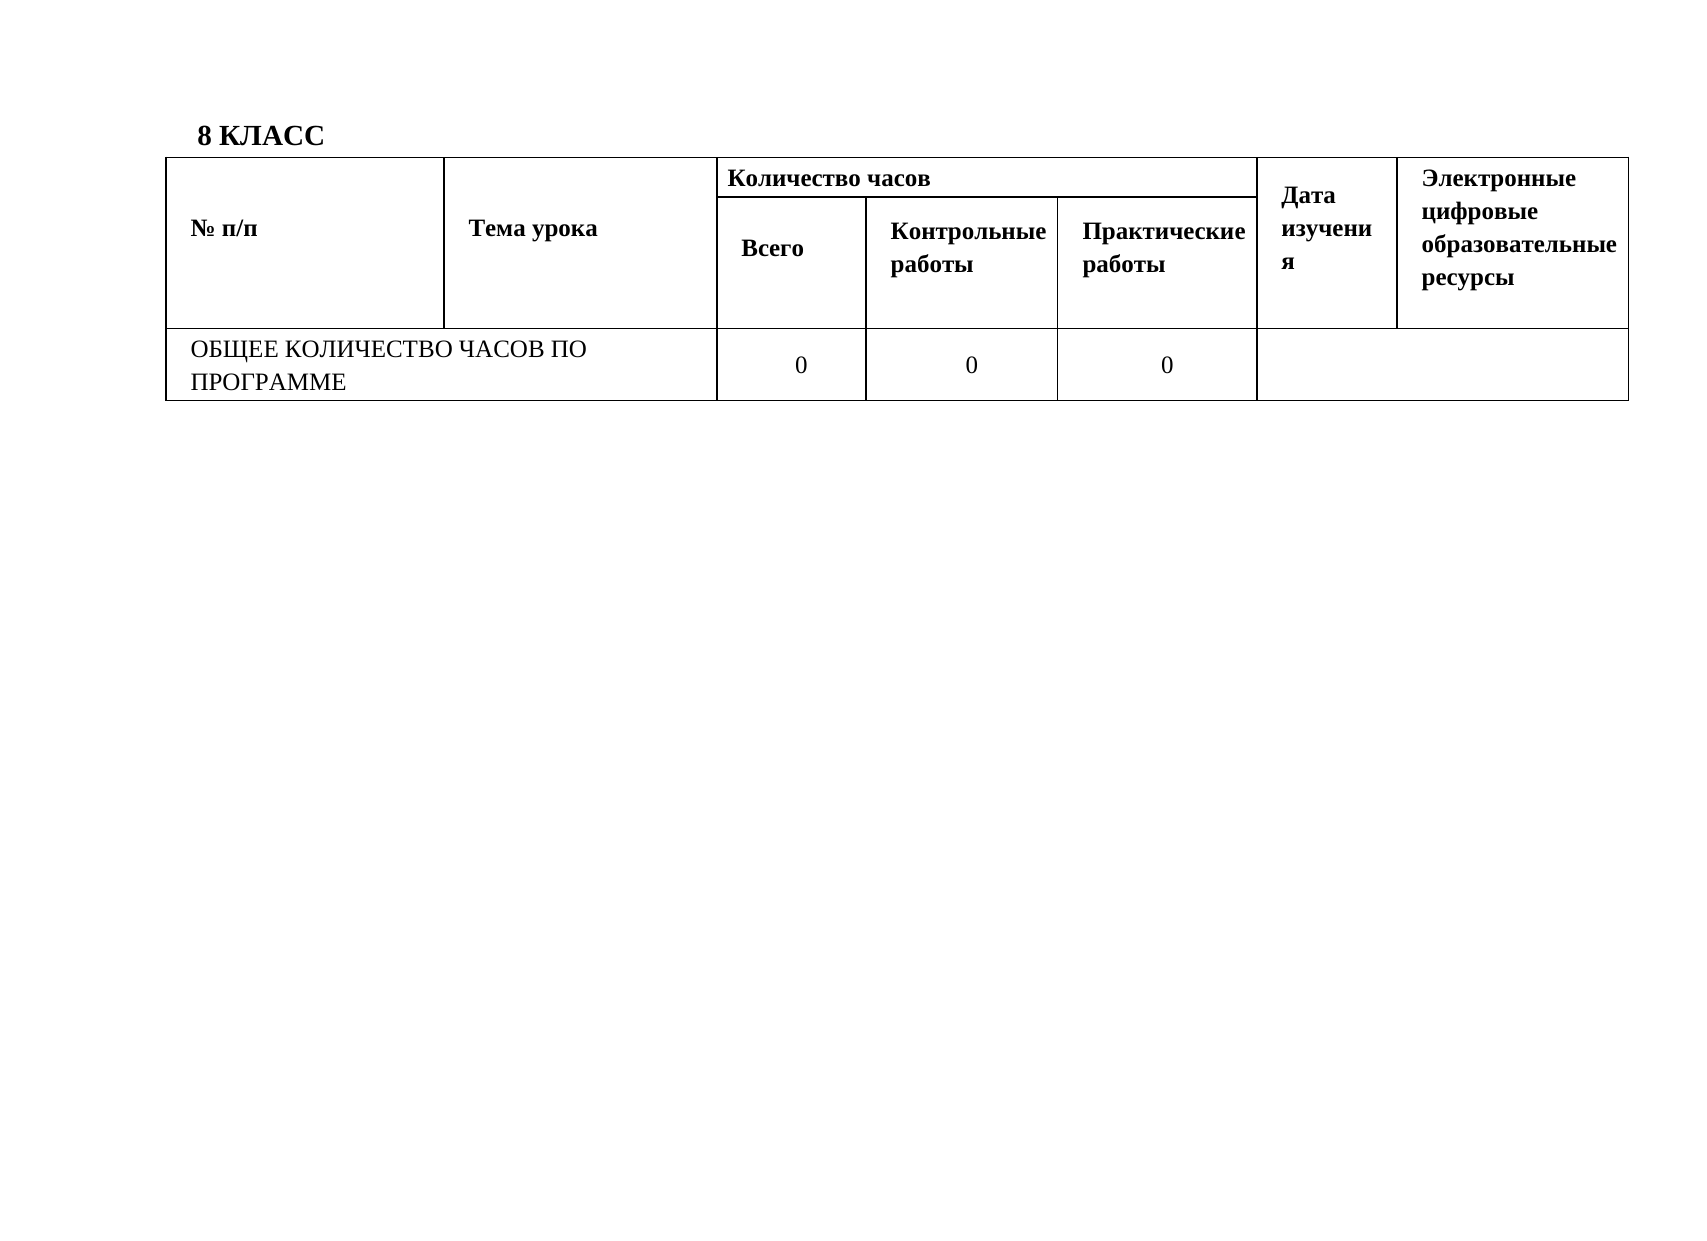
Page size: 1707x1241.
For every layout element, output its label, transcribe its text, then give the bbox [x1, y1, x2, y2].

table_header Тема урока [445, 158, 716, 327]
table_cell 0 [867, 329, 1057, 400]
text 8 КЛАСС [190, 118, 1618, 152]
table_cell Всего [718, 198, 865, 327]
table_cell Практические работы [1058, 198, 1256, 327]
table_cell 0 [718, 329, 865, 400]
table_header Количество часов [718, 158, 1256, 196]
table_header Электронные цифровые образовательные ресурсы [1398, 158, 1628, 327]
table_cell Контрольные работы [867, 198, 1057, 327]
table_cell [1258, 329, 1628, 400]
table_cell 0 [1058, 329, 1256, 400]
table_header № п/п [167, 158, 443, 327]
table_header Дата изучения [1258, 158, 1396, 327]
table_cell ОБЩЕЕ КОЛИЧЕСТВО ЧАСОВ ПО ПРОГРАММЕ [167, 329, 716, 400]
